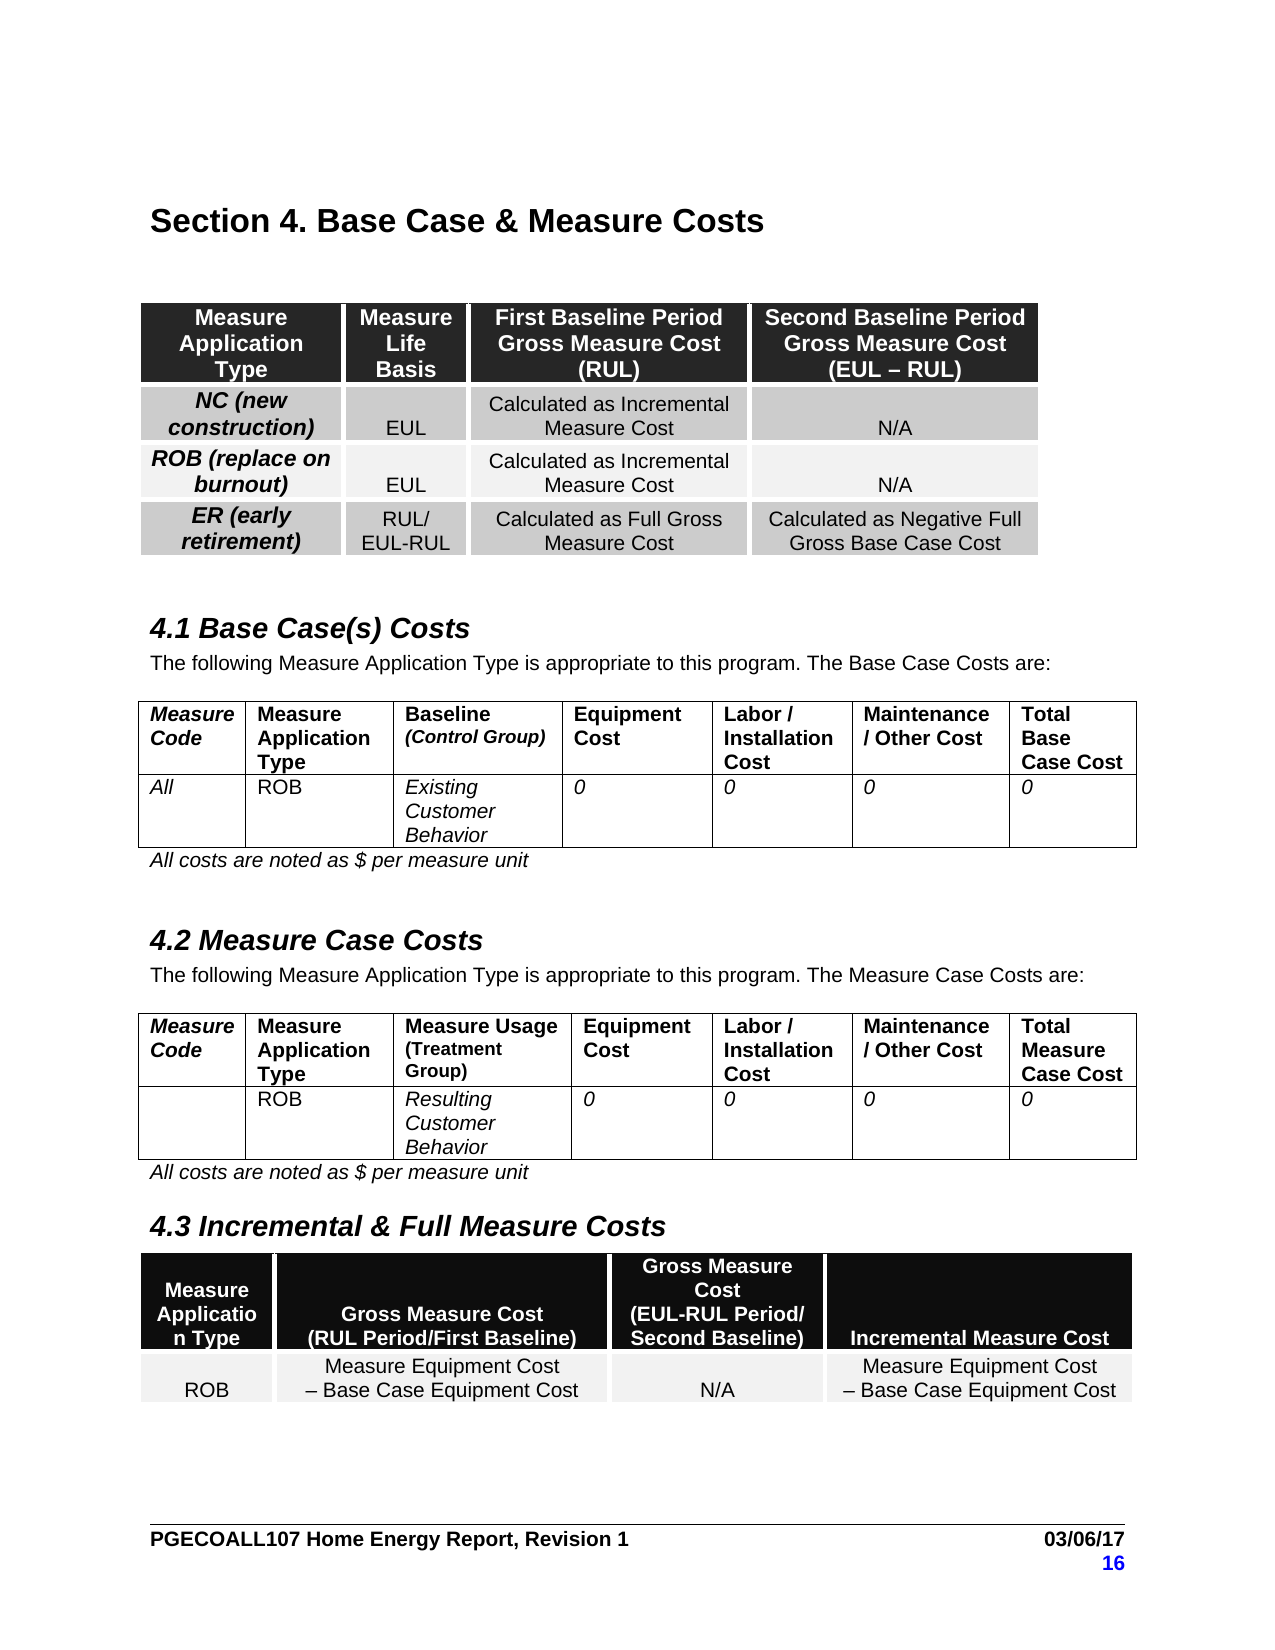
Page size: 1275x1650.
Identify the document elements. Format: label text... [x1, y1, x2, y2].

table_header Measure Application Type [246, 1014, 393, 1086]
table_header Gross Measure Cost (EUL-RUL Period/ Second Baseline) [612, 1253, 825, 1349]
table_cell N/A [752, 387, 1038, 440]
table_cell ROB (replace on burnout) [141, 445, 341, 497]
table_header Equipment Cost [572, 1014, 712, 1086]
text The following Measure Application Type is appropriate to this program. The Measure Case Costs are: [150, 963, 1125, 987]
text All costs are noted as $ per measure unit [150, 1160, 1125, 1184]
table_cell 0 [853, 775, 1009, 847]
table_cell 0 [713, 1087, 852, 1159]
table_cell [139, 1087, 245, 1159]
table_cell Calculated as Negative Full Gross Base Case Cost [752, 502, 1038, 555]
table_cell Resulting Customer Behavior [394, 1087, 571, 1159]
table_cell 0 [713, 775, 852, 847]
table_header Measure Life Basis [346, 303, 468, 382]
table_cell EUL [346, 445, 466, 497]
table_header Gross Measure Cost (RUL Period/First Baseline) [277, 1253, 609, 1349]
table_header Labor / Installation Cost [713, 702, 852, 774]
table_cell Measure Equipment Cost – Base Case Equipment Cost [277, 1354, 607, 1402]
table_header Measure Code [139, 1014, 245, 1086]
table_header Maintenance / Other Cost [853, 702, 1009, 774]
subtitle 4.2 Measure Case Costs [150, 923, 1125, 957]
table_cell Calculated as Incremental Measure Cost [471, 387, 747, 440]
table_header Baseline (Control Group) [394, 702, 562, 774]
table_cell NC (new construction) [141, 387, 341, 440]
table_cell ROB [246, 1087, 393, 1159]
table_header Measure Usage (Treatment Group) [394, 1014, 571, 1086]
table_cell N/A [752, 445, 1038, 497]
table_cell ROB [141, 1354, 272, 1402]
table_cell 0 [1010, 1087, 1136, 1159]
table_cell ER (early retirement) [141, 502, 341, 555]
table_cell Calculated as Full Gross Measure Cost [471, 502, 747, 555]
table_header Maintenance / Other Cost [853, 1014, 1009, 1086]
table_header Labor / Installation Cost [713, 1014, 852, 1086]
text The following Measure Application Type is appropriate to this program. The Base Case Costs are: [150, 651, 1125, 674]
table_cell RUL/ EUL-RUL [346, 502, 466, 555]
table_cell Measure Equipment Cost – Base Case Equipment Cost [827, 1354, 1132, 1402]
subtitle Section 4. Base Case & Measure Costs [150, 201, 1125, 240]
table_cell N/A [612, 1354, 823, 1402]
table_cell EUL [346, 387, 466, 440]
table_cell 0 [572, 1087, 712, 1159]
table_header Equipment Cost [563, 702, 712, 774]
table_header Second Baseline Period Gross Measure Cost (EUL – RUL) [752, 303, 1038, 382]
text All costs are noted as $ per measure unit [150, 848, 1125, 872]
table_header First Baseline Period Gross Measure Cost (RUL) [471, 303, 749, 382]
subtitle 4.1 Base Case(s) Costs [150, 611, 1125, 644]
table_cell 0 [853, 1087, 1009, 1159]
table_cell 0 [563, 775, 712, 847]
table_cell All [139, 775, 245, 847]
table_cell ROB [246, 775, 393, 847]
table_header Measure Application Type [246, 702, 393, 774]
subtitle 4.3 Incremental & Full Measure Costs [150, 1209, 1125, 1242]
table_header Measure Code [139, 702, 245, 774]
table_cell Calculated as Incremental Measure Cost [471, 445, 747, 497]
table_header Measure Application Type [141, 303, 343, 382]
table_header Total Base Case Cost [1010, 702, 1136, 774]
table_cell 0 [1010, 775, 1136, 847]
table_cell Existing Customer Behavior [394, 775, 562, 847]
table_header Incremental Measure Cost [827, 1253, 1132, 1349]
table_header Total Measure Case Cost [1010, 1014, 1136, 1086]
table_header Measure Application Type [141, 1253, 274, 1349]
